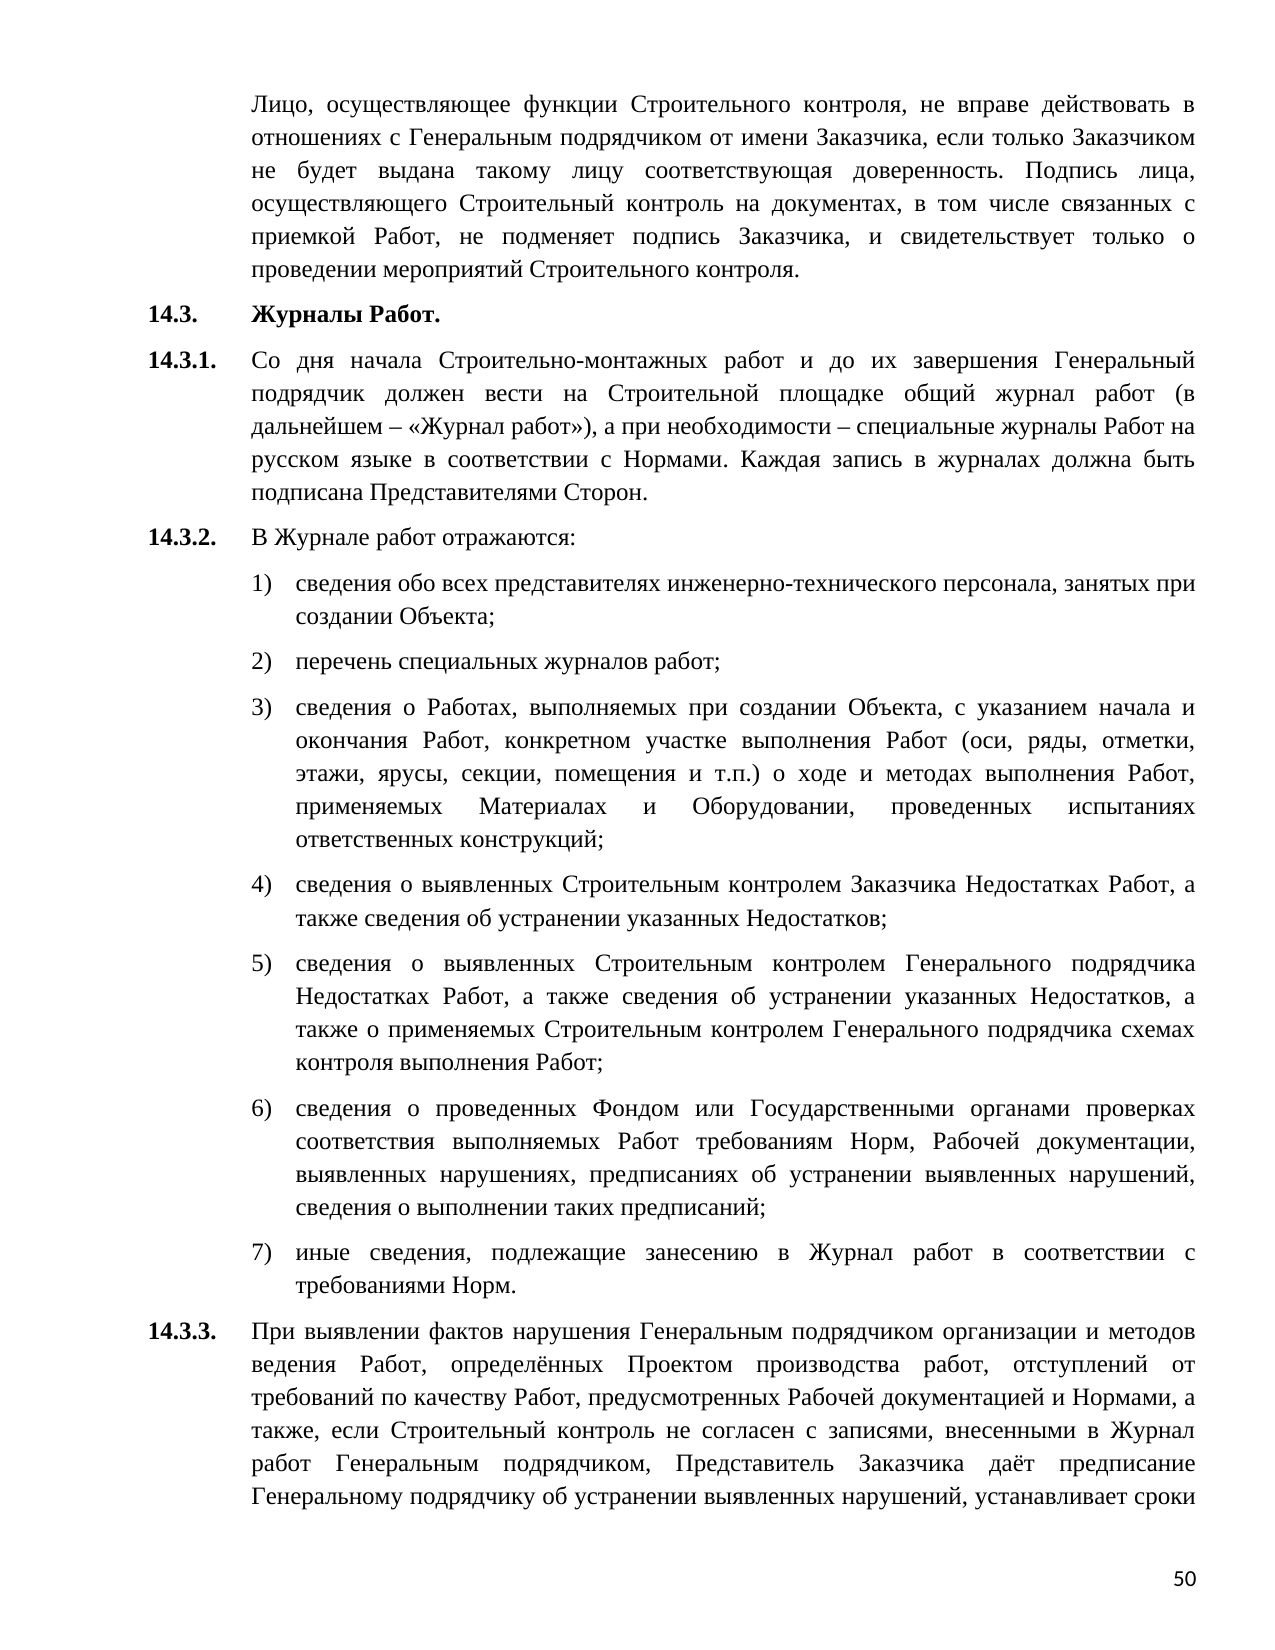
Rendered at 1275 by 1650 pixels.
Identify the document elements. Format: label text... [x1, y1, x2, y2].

list перечень специальных журналов работ; [251, 646, 1196, 675]
list сведения обо всех представителях инженерно-технического персонала, занятых при создании Объекта; [251, 568, 1196, 630]
list сведения о выявленных Строительным контролем Генерального подрядчика Недостатках Работ, а также сведения об устранении указанных Недостатков, а также о применяемых Строительным контролем Генерального подрядчика схемах контроля выполнения Работ; [251, 948, 1196, 1076]
list В Журнале работ отражаются: [148, 522, 1196, 551]
list сведения о Работах, выполняемых при создании Объекта, с указанием начала и окончания Работ, конкретном участке выполнения Работ (оси, ряды, отметки, этажи, ярусы, секции, помещения и т.п.) о ходе и методах выполнения Работ, применяемых Материалах и Оборудовании, проведенных испытаниях ответственных конструкций; [251, 692, 1196, 853]
list иные сведения, подлежащие занесению в Журнал работ в соответствии с требованиями Норм. [251, 1237, 1196, 1299]
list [148, 1316, 1196, 1510]
list Со дня начала Строительно-монтажных работ и до их завершения Генеральный подрядчик должен вести на Строительной площадке общий журнал работ (в дальнейшем – «Журнал работ»), а при необходимости – специальные журналы Работ на русском языке в соответствии с Нормами. Каждая запись в журналах должна быть подписана Представителями Сторон. [148, 345, 1196, 506]
list Лицо, осуществляющее функции Строительного контроля, не вправе действовать в отношениях с Генеральным подрядчиком от имени Заказчика, если только Заказчиком не будет выдана такому лицу соответствующая доверенность. Подпись лица, осуществляющего Строительный контроль на документах, в том числе связанных с приемкой Работ, не подменяет подпись Заказчика, и свидетельствует только о проведении мероприятий Строительного контроля. [251, 89, 1196, 282]
list Журналы Работ. [148, 299, 1196, 328]
list сведения о выявленных Строительным контролем Заказчика Недостатках Работ, а также сведения об устранении указанных Недостатков; [251, 869, 1196, 931]
list сведения о проведенных Фондом или Государственными органами проверках соответствия выполняемых Работ требованиям Норм, Рабочей документации, выявленных нарушениях, предписаниях об устранении выявленных нарушений, сведения о выполнении таких предписаний; [251, 1093, 1196, 1221]
